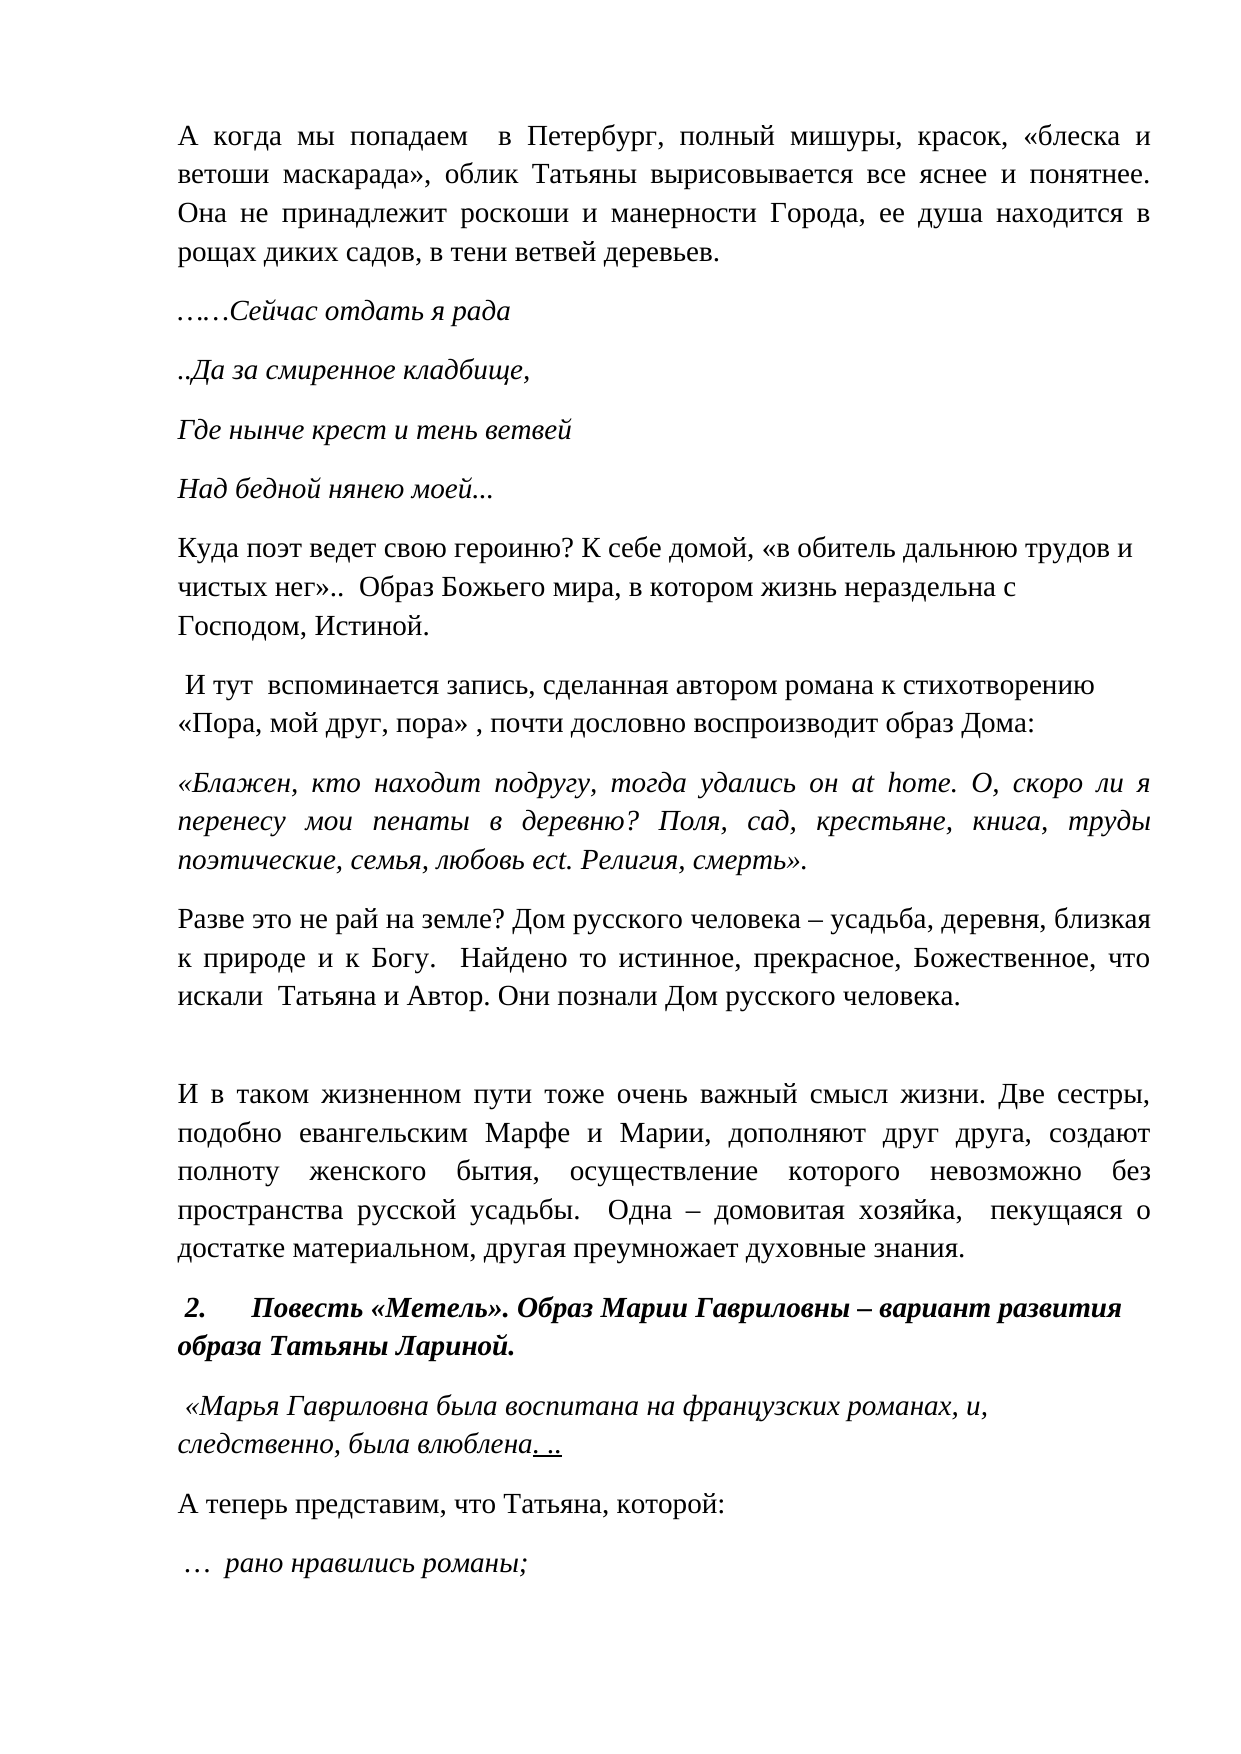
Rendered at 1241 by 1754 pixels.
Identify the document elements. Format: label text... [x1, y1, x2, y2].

text Где нынче крест и тень ветвей [177, 412, 1152, 445]
text 2. Повесть «Метель». Образ Марии Гавриловны – вариант развития образа Татьяны Лариной. [177, 1290, 1152, 1362]
text Разве это не рай на земле? Дом русского человека – усадьба, деревня, близкая к природе и к Богу. Найдено то истинное, прекрасное, Божественное, что искали Татьяна и Автор. Они познали Дом русского человека. [177, 901, 1152, 1012]
text ……Сейчас отдать я рада [177, 293, 1152, 327]
text Куда поэт ведет свою героиню? К себе домой, «в обитель дальнюю трудов и чистых нег».. Образ Божьего мира, в котором жизнь нераздельна с Господом, Истиной. [177, 531, 1152, 641]
text Над бедной нянею моей... [177, 471, 1152, 505]
text А когда мы попадаем в Петербург, полный мишуры, красок, «блеска и ветоши маскарада», облик Татьяны вырисовывается все яснее и понятнее. Она не принадлежит роскоши и манерности Города, ее душа находится в рощах диких садов, в тени ветвей деревьев. [177, 118, 1152, 267]
text И в таком жизненном пути тоже очень важный смысл жизни. Две сестры, подобно евангельским Марфе и Марии, дополняют друг друга, создают полноту женского бытия, осуществление которого невозможно без пространства русской усадьбы. Одна – домовитая хозяйка, пекущаяся о достатке материальном, другая преумножает духовные знания. [177, 1038, 1152, 1264]
text И тут вспоминается запись, сделанная автором романа к стихотворению «Пора, мой друг, пора» , почти дословно воспроизводит образ Дома: [177, 667, 1152, 739]
text А теперь представим, что Татьяна, которой: [177, 1486, 1152, 1519]
text … рано нравились романы; [177, 1545, 1152, 1579]
text ..Да за смиренное кладбище, [177, 352, 1152, 386]
text «Марья Гавриловна была воспитана на французских романах, и, следственно, была влюблена. .. [177, 1388, 1152, 1460]
text «Блажен, кто находит подругу, тогда удались он at home. О, скоро ли я перенесу мои пенаты в деревню? Поля, сад, крестьяне, книга, труды поэтические, семья, любовь ect. Религия, смерть». [177, 765, 1152, 876]
